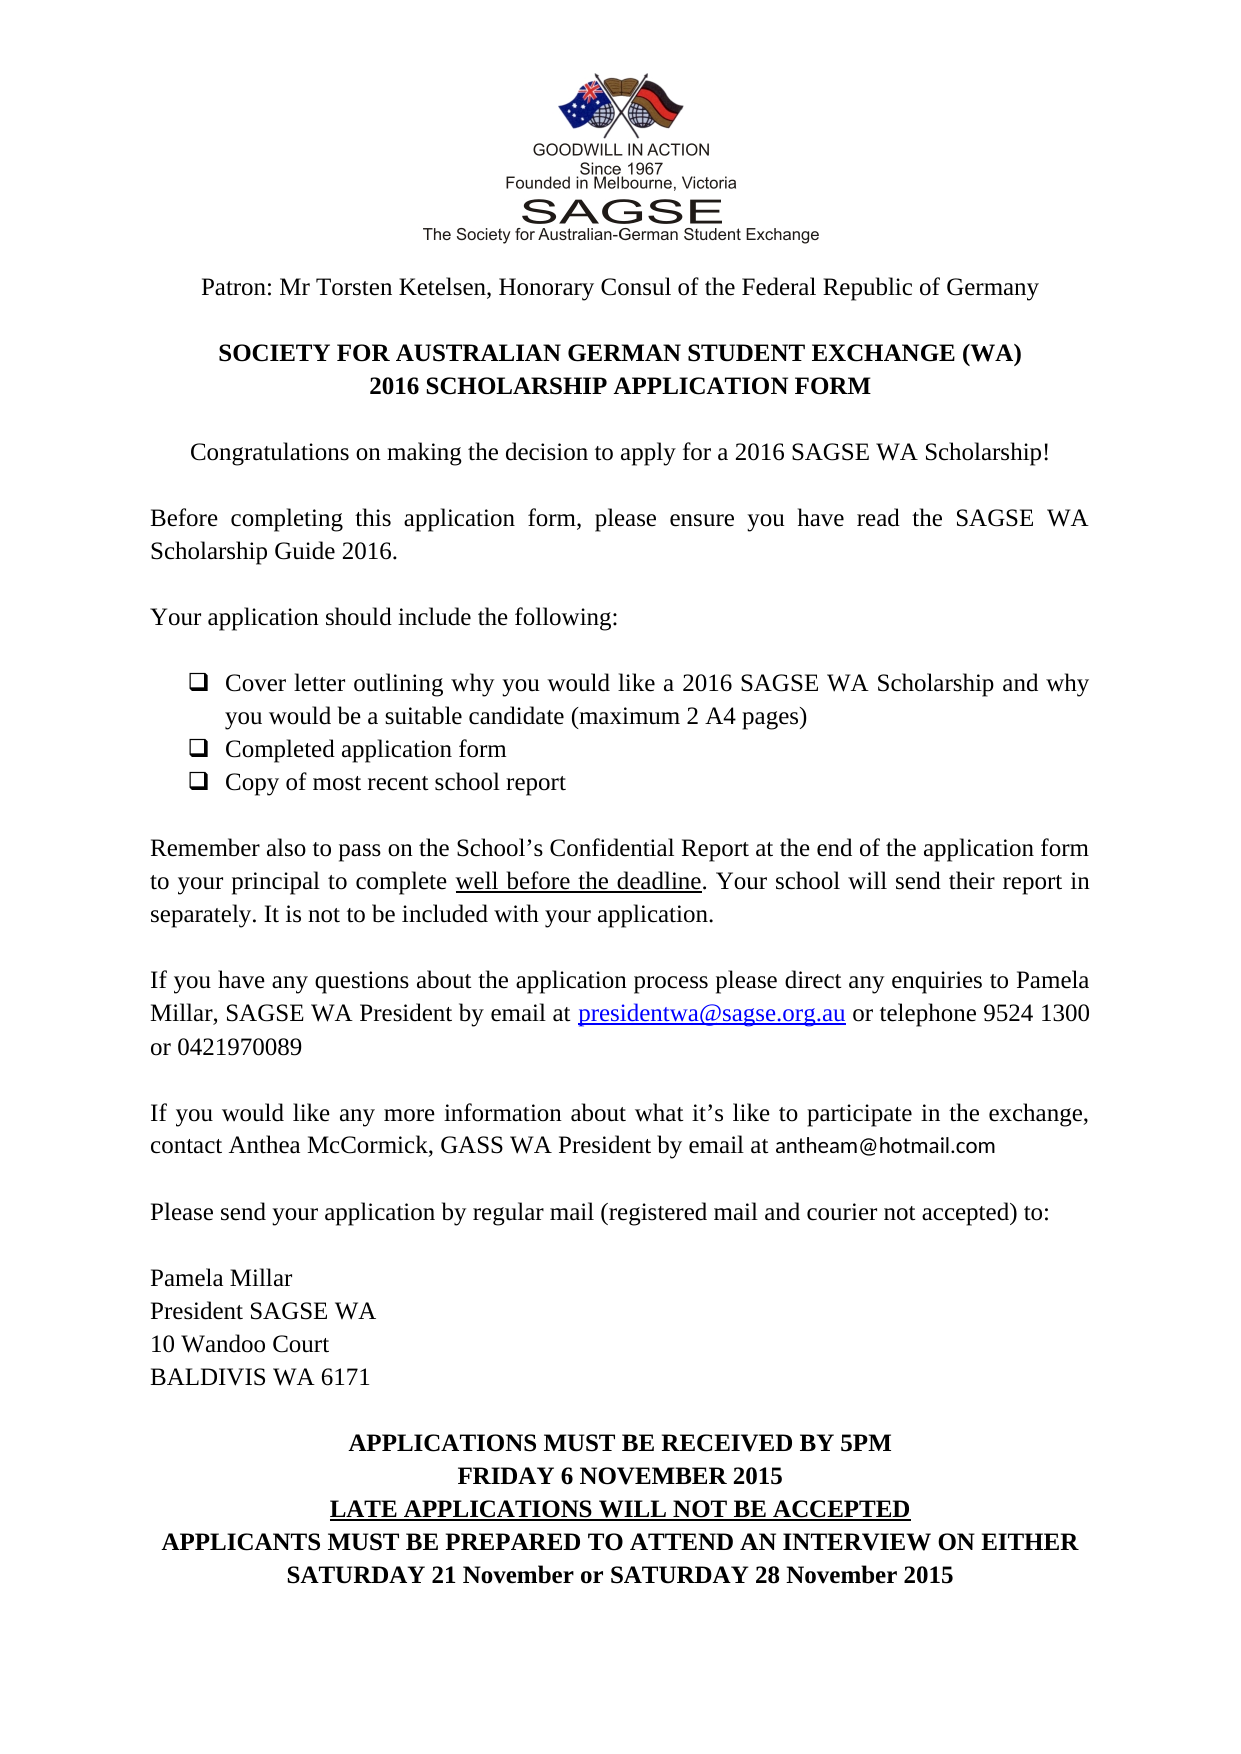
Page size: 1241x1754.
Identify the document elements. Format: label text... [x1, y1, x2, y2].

list Copy of most recent school report [187, 767, 1090, 796]
text Your application should include the following: [150, 602, 1090, 631]
text Remember also to pass on the School’s Confidential Report at the end of the application form to your principal to complete well before the deadline. Your school will send their report in separately. It is not to be included with your application. [150, 833, 1090, 928]
text 2016 SCHOLARSHIP APPLICATION FORM [150, 371, 1090, 400]
text FRIDAY 6 NOVEMBER 2015 [150, 1461, 1090, 1490]
text Congratulations on making the decision to apply for a 2016 SAGSE WA Scholarship! [150, 437, 1090, 466]
text President SAGSE WA [150, 1296, 1090, 1325]
text If you have any questions about the application process please direct any enquiries to Pamela Millar, SAGSE WA President by email at presidentwa@sagse.org.au or telephone 9524 1300 or 0421970089 [150, 966, 1090, 1060]
text BALDIVIS WA 6171 [150, 1362, 1090, 1391]
text Before completing this application form, please ensure you have read the SAGSE WA Scholarship Guide 2016. [150, 503, 1090, 565]
text LATE APPLICATIONS WILL NOT BE ACCEPTED [150, 1494, 1090, 1523]
text SOCIETY FOR AUSTRALIAN GERMAN STUDENT EXCHANGE (WA) [150, 338, 1090, 367]
text Pamela Millar [150, 1263, 1090, 1292]
text 10 Wandoo Court [150, 1329, 1090, 1358]
text APPLICANTS MUST BE PREPARED TO ATTEND AN INTERVIEW ON EITHER SATURDAY 21 November or SATURDAY 28 November 2015 [150, 1527, 1090, 1589]
text Patron: Mr Torsten Ketelsen, Honorary Consul of the Federal Republic of Germany [150, 272, 1090, 301]
text If you would like any more information about what it’s like to participate in the exchange, contact Anthea McCormick, GASS WA President by email at antheam@hotmail.com [150, 1098, 1090, 1160]
list Completed application form [187, 734, 1090, 763]
list Cover letter outlining why you would like a 2016 SAGSE WA Scholarship and why you would be a suitable candidate (maximum 2 A4 pages) [187, 668, 1090, 730]
text APPLICATIONS MUST BE RECEIVED BY 5PM [150, 1428, 1090, 1457]
picture [416, 73, 824, 244]
text Please send your application by regular mail (registered mail and courier not accepted) to: [150, 1197, 1090, 1226]
